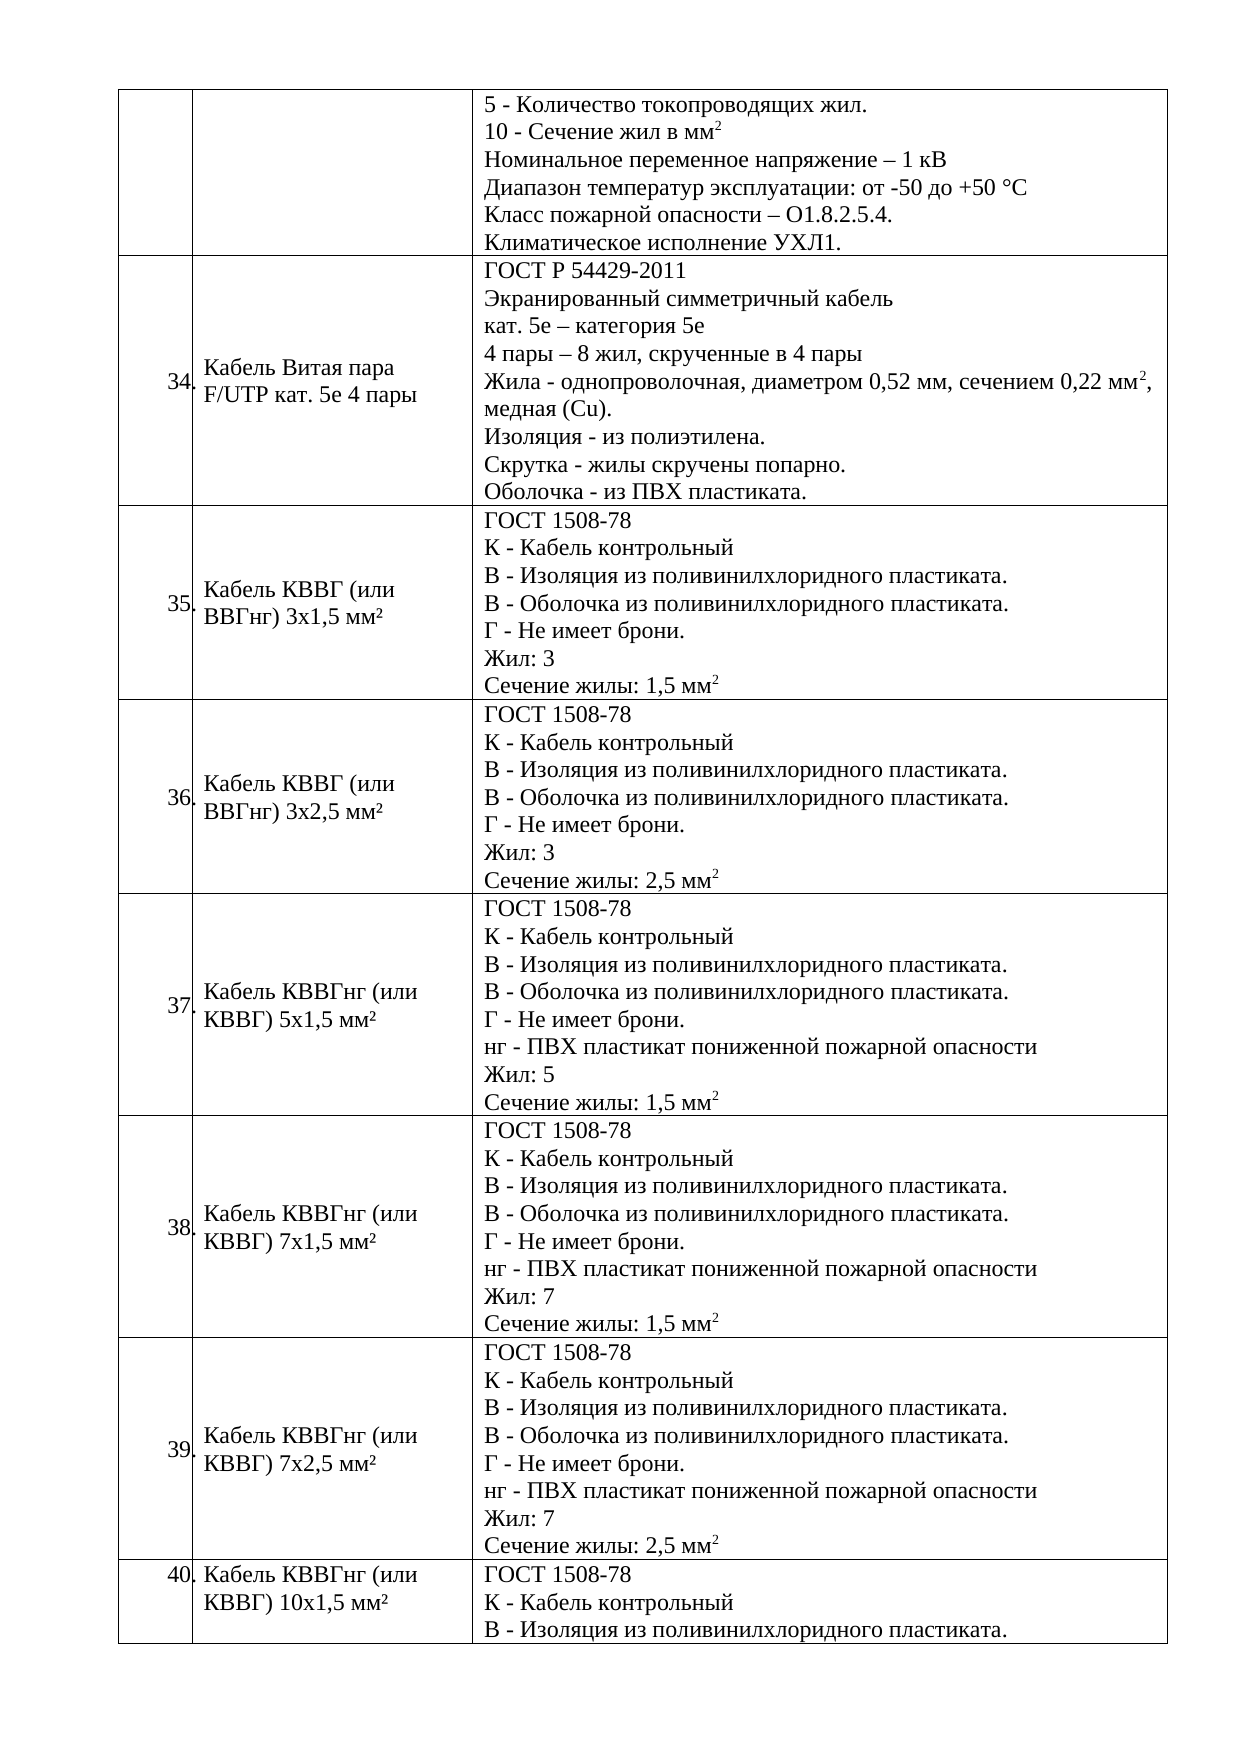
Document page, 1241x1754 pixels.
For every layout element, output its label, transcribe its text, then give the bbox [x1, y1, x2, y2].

table_cell ГОСТ Р 54429-2011 Экранированный симметричный кабель кат. 5е – категория 5е 4 пары – 8 жил, скрученные в 4 пары Жила - однопроволочная, диаметром 0,52 мм, сечением 0,22 мм2, медная (Cu). Изоляция - из полиэтилена. Скрутка - жилы скручены попарно. Оболочка - из ПВХ пластиката. [473, 256, 1167, 505]
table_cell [473, 1560, 1167, 1643]
table_cell ГОСТ 1508-78 К - Кабель контрольный В - Изоляция из поливинилхлоридного пластиката. В - Оболочка из поливинилхлоридного пластиката. Г - Не имеет брони. Жил: 3 Сечение жилы: 1,5 мм2 [473, 506, 1167, 699]
table_cell Кабель КВВГ (или ВВГнг) 3х1,5 мм² [193, 506, 472, 699]
table_cell ГОСТ 1508-78 К - Кабель контрольный В - Изоляция из поливинилхлоридного пластиката. В - Оболочка из поливинилхлоридного пластиката. Г - Не имеет брони. нг - ПВХ пластикат пониженной пожарной опасности Жил: 7 Сечение жилы: 2,5 мм2 [473, 1338, 1167, 1559]
table_cell [119, 700, 192, 893]
table_cell Кабель КВВГнг (или КВВГ) 7х1,5 мм² [193, 1116, 472, 1337]
table_cell [119, 1116, 192, 1337]
table_cell [119, 1338, 192, 1559]
table_cell Кабель Витая пара F/UTP кат. 5е 4 пары [193, 256, 472, 505]
table_cell ГОСТ 1508-78 К - Кабель контрольный В - Изоляция из поливинилхлоридного пластиката. В - Оболочка из поливинилхлоридного пластиката. Г - Не имеет брони. Жил: 3 Сечение жилы: 2,5 мм2 [473, 700, 1167, 893]
table_cell ГОСТ 1508-78 К - Кабель контрольный В - Изоляция из поливинилхлоридного пластиката. В - Оболочка из поливинилхлоридного пластиката. Г - Не имеет брони. нг - ПВХ пластикат пониженной пожарной опасности Жил: 7 Сечение жилы: 1,5 мм2 [473, 1116, 1167, 1337]
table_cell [473, 90, 1167, 255]
table_cell Кабель КВВГнг (или КВВГ) 7х2,5 мм² [193, 1338, 472, 1559]
table_cell Кабель КВВГ (или ВВГнг) 3х2,5 мм² [193, 700, 472, 893]
table_cell [119, 506, 192, 699]
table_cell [193, 90, 472, 255]
table_cell [119, 1560, 192, 1643]
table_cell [193, 1560, 472, 1643]
table_cell [119, 256, 192, 505]
table_cell Кабель КВВГнг (или КВВГ) 5х1,5 мм² [193, 894, 472, 1115]
table_cell ГОСТ 1508-78 К - Кабель контрольный В - Изоляция из поливинилхлоридного пластиката. В - Оболочка из поливинилхлоридного пластиката. Г - Не имеет брони. нг - ПВХ пластикат пониженной пожарной опасности Жил: 5 Сечение жилы: 1,5 мм2 [473, 894, 1167, 1115]
table_cell [119, 90, 192, 255]
table_cell [119, 894, 192, 1115]
